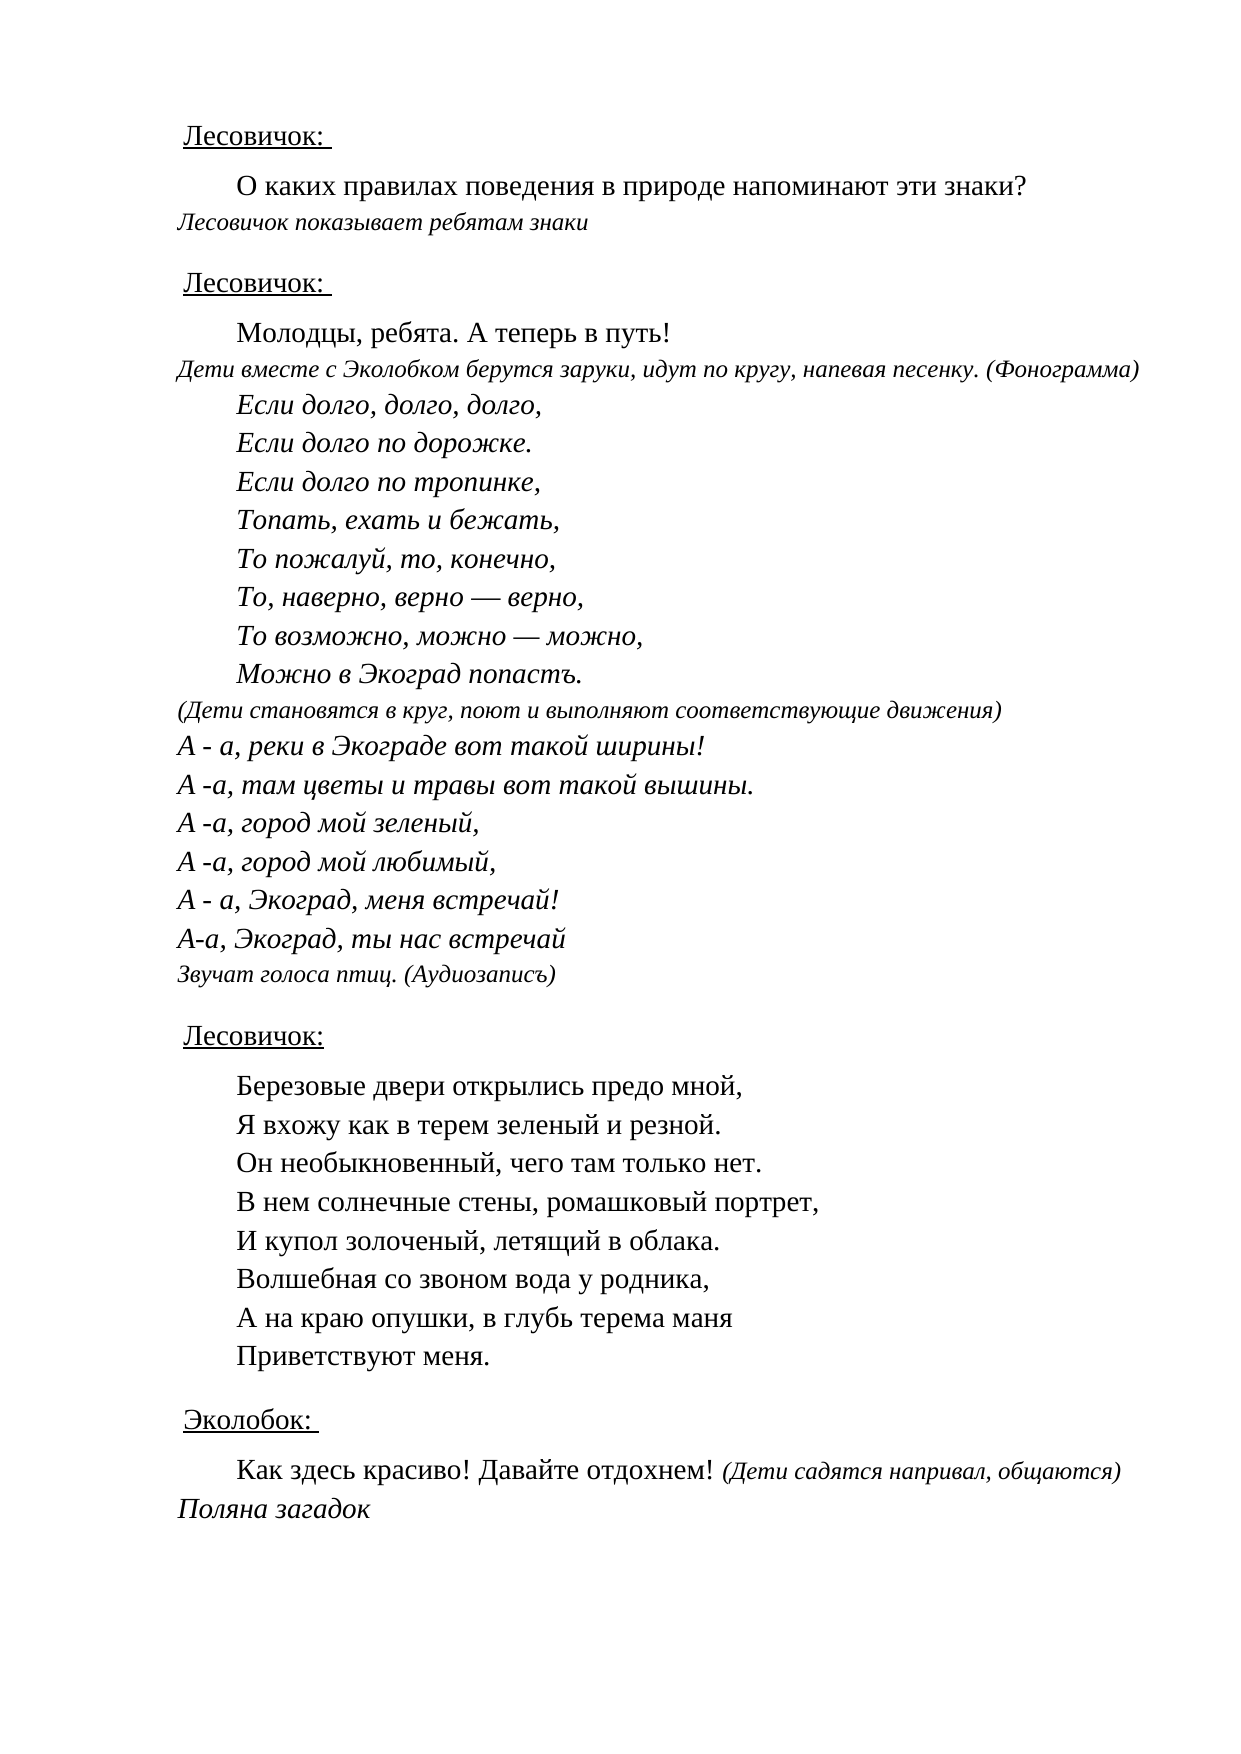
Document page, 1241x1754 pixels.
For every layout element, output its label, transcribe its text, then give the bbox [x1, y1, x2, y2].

text Лесовичок: [183, 118, 1152, 152]
text И купол золоченый, летящий в облака. [177, 1223, 1152, 1256]
text Приветствуют меня. [177, 1338, 1152, 1372]
text А -а, город мой зеленый, [177, 805, 1152, 839]
text (Дети становятся в круг, поют и выполняют соответствующие движения) [177, 695, 1152, 724]
text То возможно, можно — можно, [177, 618, 1152, 652]
text Звучат голоса птиц. (Аудиозаписъ) [177, 959, 1152, 988]
text А -а, город мой любимый, [177, 844, 1152, 877]
text Как здесь красиво! Давайте отдохнем! (Дети садятся напривал, общаются) [177, 1452, 1152, 1486]
text Можно в Экоград попастъ. [177, 657, 1152, 690]
text Эколобок: [183, 1402, 1152, 1435]
text Поляна загадок [177, 1491, 1152, 1524]
text А - а, реки в Экограде вот такой ширины! [177, 728, 1152, 762]
text Волшебная со звоном вода у родника, [177, 1261, 1152, 1295]
text Лесовичок: [183, 265, 1152, 298]
text Он необыкновенный, чего там только нет. [177, 1146, 1152, 1179]
text А - а, Экоград, меня встречай! [177, 882, 1152, 916]
text А-а, Экоград, ты нас встречай [177, 921, 1152, 954]
text То, наверно, верно — верно, [177, 579, 1152, 613]
text Я вхожу как в терем зеленый и резной. [177, 1107, 1152, 1141]
text То пожалуй, то, конечно, [177, 541, 1152, 574]
text Березовые двери открылись предо мной, [177, 1068, 1152, 1102]
text О каких правилах поведения в природе напоминают эти знаки? [177, 168, 1152, 202]
text А на краю опушки, в глубь терема маня [177, 1300, 1152, 1333]
text Лесовичок: [183, 1018, 1152, 1052]
text Топать, ехать и бежать, [177, 502, 1152, 536]
text Если долго, долго, долго, [177, 387, 1152, 420]
text В нем солнечные стены, ромашковый портрет, [177, 1184, 1152, 1218]
text Если долго по дорожке. [177, 425, 1152, 459]
text Дети вместе с Эколобком берутся заруки, идут по кругу, напевая песенку. (Фонограмма) [177, 354, 1152, 383]
text Если долго по тропинке, [177, 464, 1152, 497]
text Лесовичок показывает ребятам знаки [177, 207, 1152, 236]
text А -а, там цветы и травы вот такой вышины. [177, 767, 1152, 800]
text Молодцы, ребята. А теперь в путь! [177, 315, 1152, 349]
